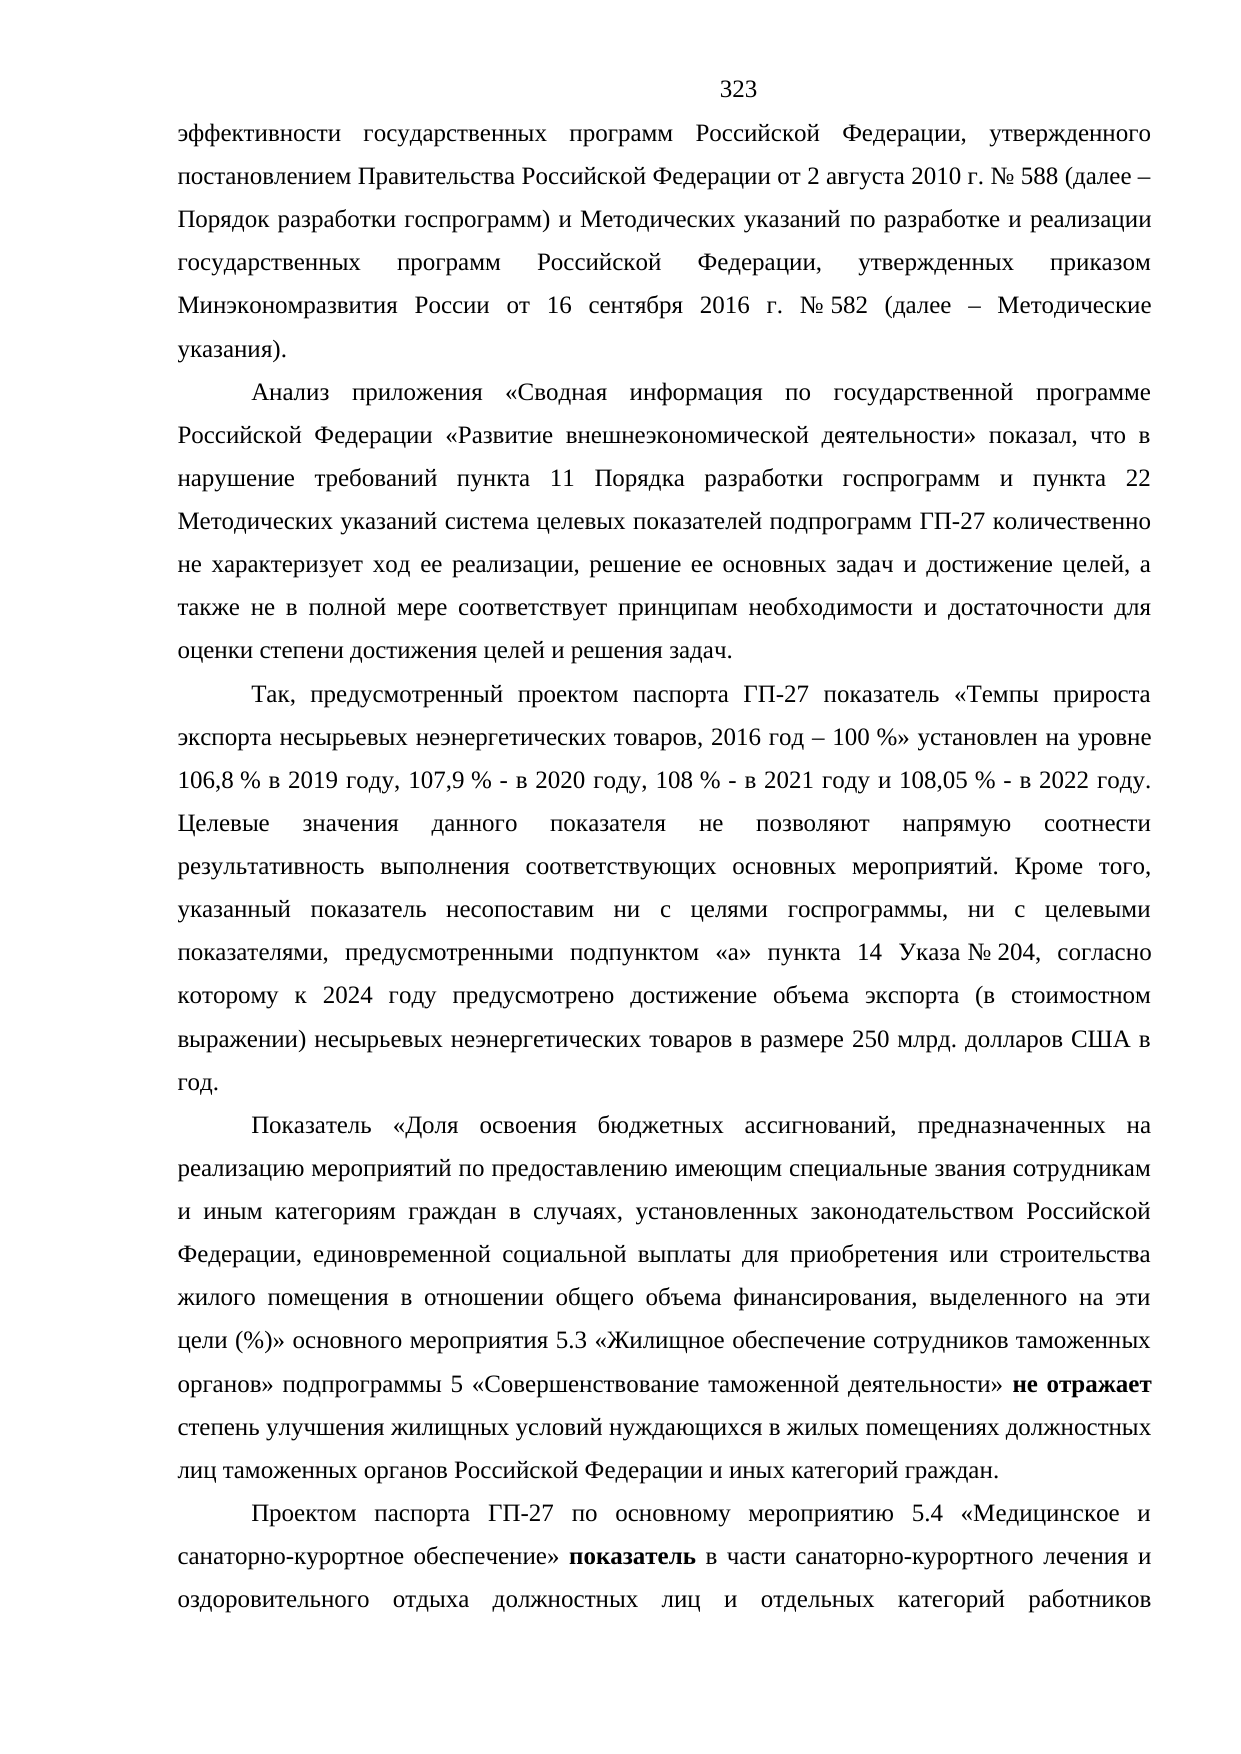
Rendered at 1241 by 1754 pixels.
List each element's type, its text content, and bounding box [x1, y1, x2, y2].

text Так, предусмотренный проектом паспорта ГП-27 показатель «Темпы прироста экспорта несырьевых неэнергетических товаров, 2016 год – 100 %» установлен на уровне 106,8 % в 2019 году, 107,9 % - в 2020 году, 108 % - в 2021 году и 108,05 % - в 2022 году. Целевые значения данного показателя не позволяют напрямую соотнести результативность выполнения соответствующих основных мероприятий. Кроме того, указанный показатель несопоставим ни с целями госпрограммы, ни с целевыми показателями, предусмотренными подпунктом «а» пункта 14 Указа № 204, согласно которому к 2024 году предусмотрено достижение объема экспорта (в стоимостном выражении) несырьевых неэнергетических товаров в размере 250 млрд. долларов США в год. [177, 679, 1152, 1096]
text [177, 1498, 1152, 1613]
text Анализ приложения «Сводная информация по государственной программе Российской Федерации «Развитие внешнеэкономической деятельности» показал, что в нарушение требований пункта 11 Порядка разработки госпрограмм и пункта 22 Методических указаний система целевых показателей подпрограмм ГП-27 количественно не характеризует ход ее реализации, решение ее основных задач и достижение целей, а также не в полной мере соответствует принципам необходимости и достаточности для оценки степени достижения целей и решения задач. [177, 377, 1152, 664]
text Показатель «Доля освоения бюджетных ассигнований, предназначенных на реализацию мероприятий по предоставлению имеющим специальные звания сотрудникам и иным категориям граждан в случаях, установленных законодательством Российской Федерации, единовременной социальной выплаты для приобретения или строительства жилого помещения в отношении общего объема финансирования, выделенного на эти цели (%)» основного мероприятия 5.3 «Жилищное обеспечение сотрудников таможенных органов» подпрограммы 5 «Совершенствование таможенной деятельности» не отражает степень улучшения жилищных условий нуждающихся в жилых помещениях должностных лиц таможенных органов Российской Федерации и иных категорий граждан. [177, 1110, 1152, 1484]
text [177, 118, 1152, 362]
